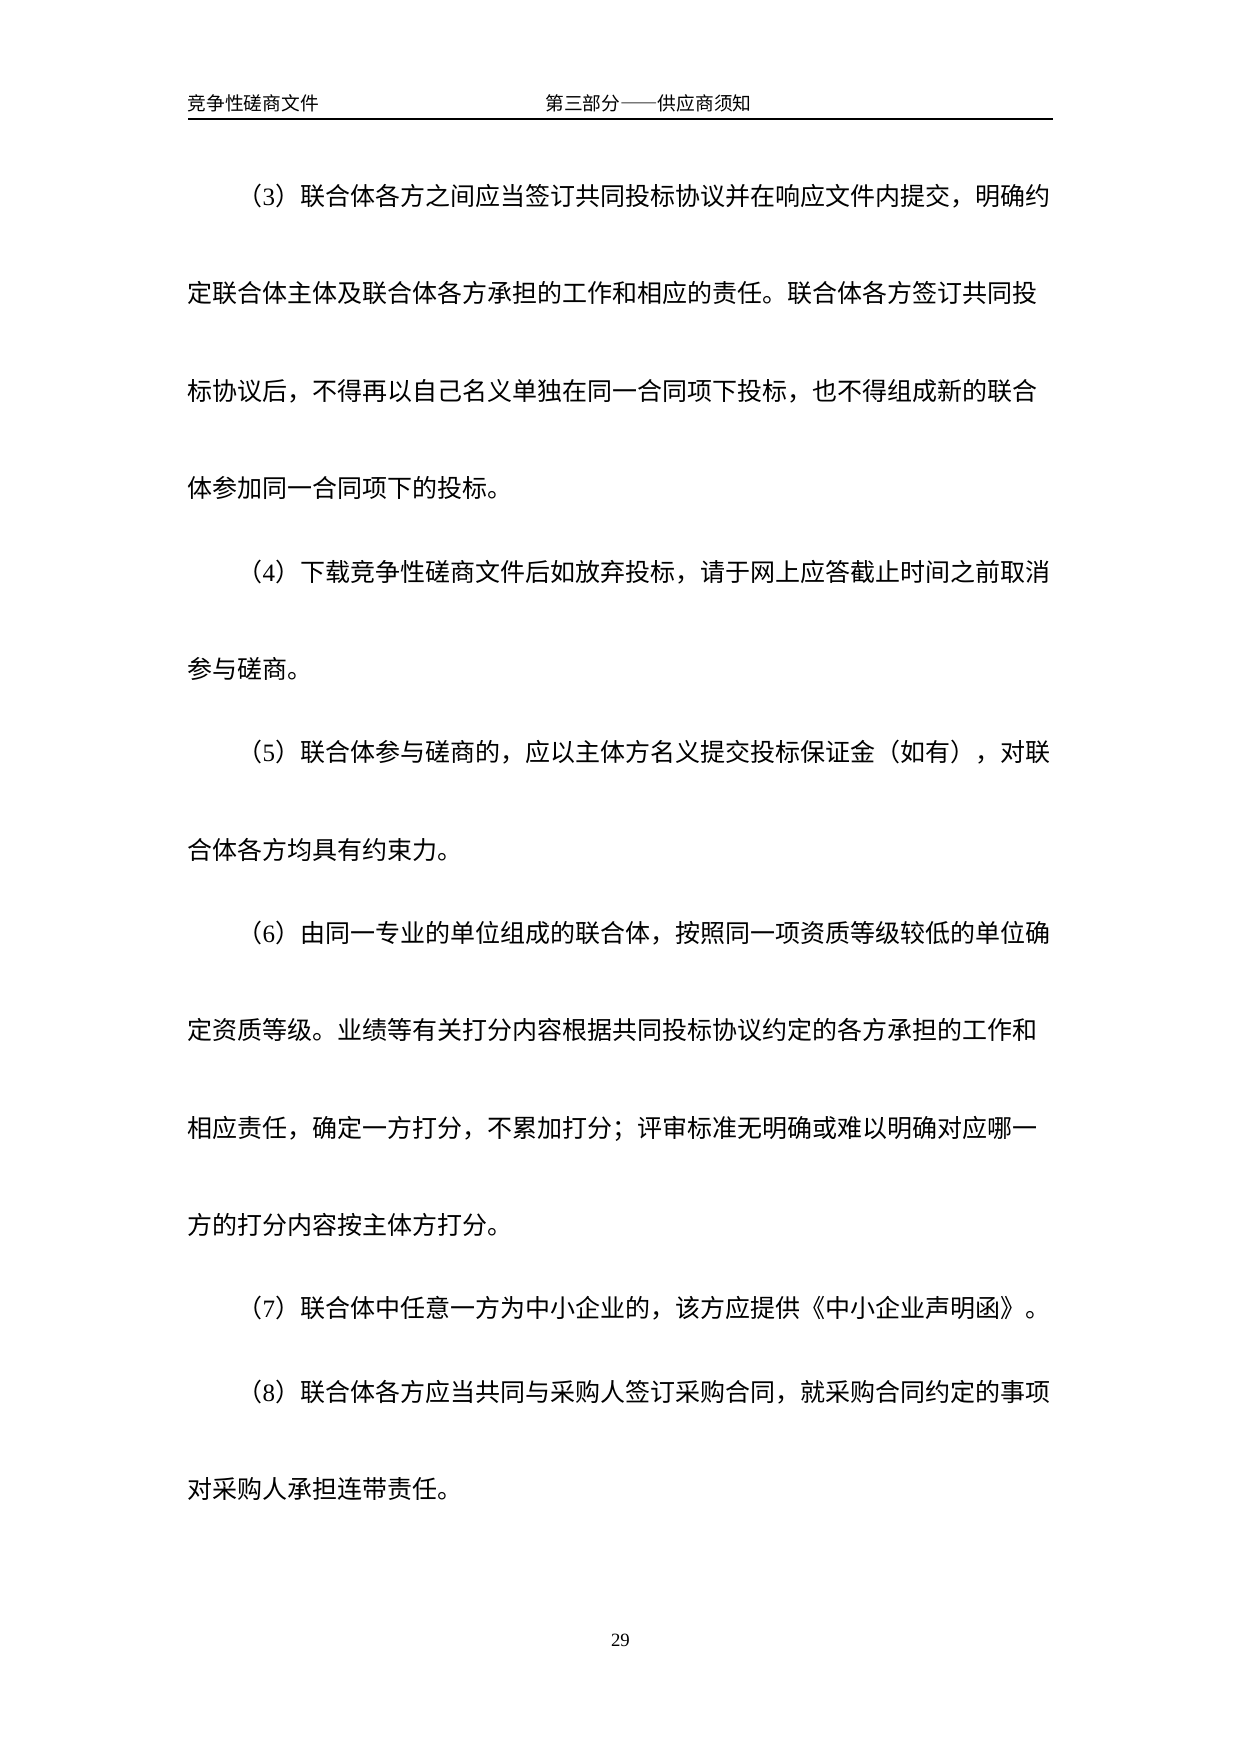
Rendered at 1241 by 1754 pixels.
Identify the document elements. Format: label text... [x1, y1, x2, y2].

text （4）下载竞争性磋商文件后如放弃投标，请于网上应答截止时间之前取消参与磋商。 [187, 538, 1053, 700]
text （8）联合体各方应当共同与采购人签订采购合同，就采购合同约定的事项对采购人承担连带责任。 [187, 1358, 1053, 1520]
text （5）联合体参与磋商的，应以主体方名义提交投标保证金（如有），对联合体各方均具有约束力。 [187, 718, 1053, 881]
text （6）由同一专业的单位组成的联合体，按照同一项资质等级较低的单位确定资质等级。业绩等有关打分内容根据共同投标协议约定的各方承担的工作和相应责任，确定一方打分，不累加打分；评审标准无明确或难以明确对应哪一方的打分内容按主体方打分。 [187, 899, 1053, 1256]
text （7）联合体中任意一方为中小企业的，该方应提供《中小企业声明函》。 [187, 1274, 1053, 1339]
text （3）联合体各方之间应当签订共同投标协议并在响应文件内提交，明确约定联合体主体及联合体各方承担的工作和相应的责任。联合体各方签订共同投标协议后，不得再以自己名义单独在同一合同项下投标，也不得组成新的联合体参加同一合同项下的投标。 [187, 162, 1053, 519]
